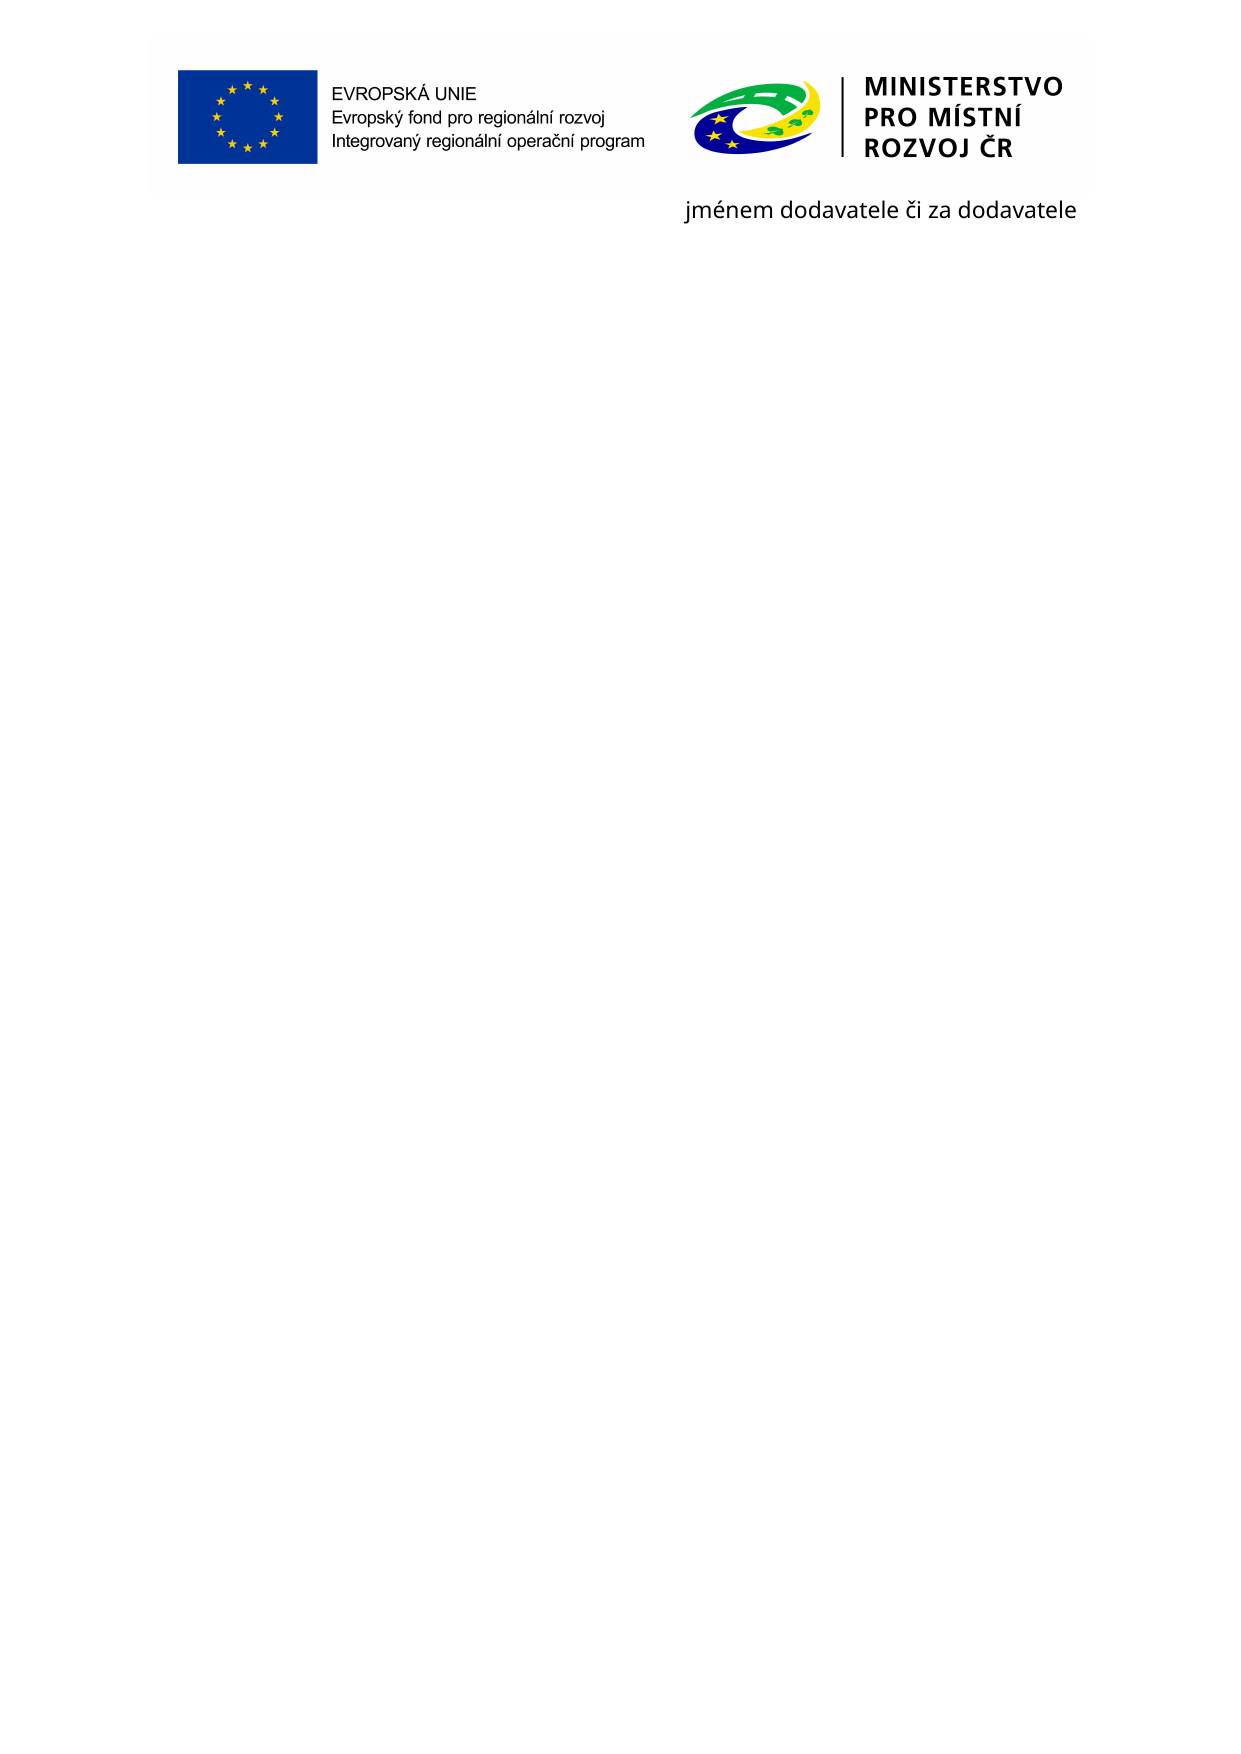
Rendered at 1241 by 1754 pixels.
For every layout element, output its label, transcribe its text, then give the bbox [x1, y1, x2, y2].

list jménem dodavatele či za dodavatele [185, 194, 1123, 226]
picture [147, 38, 1093, 195]
